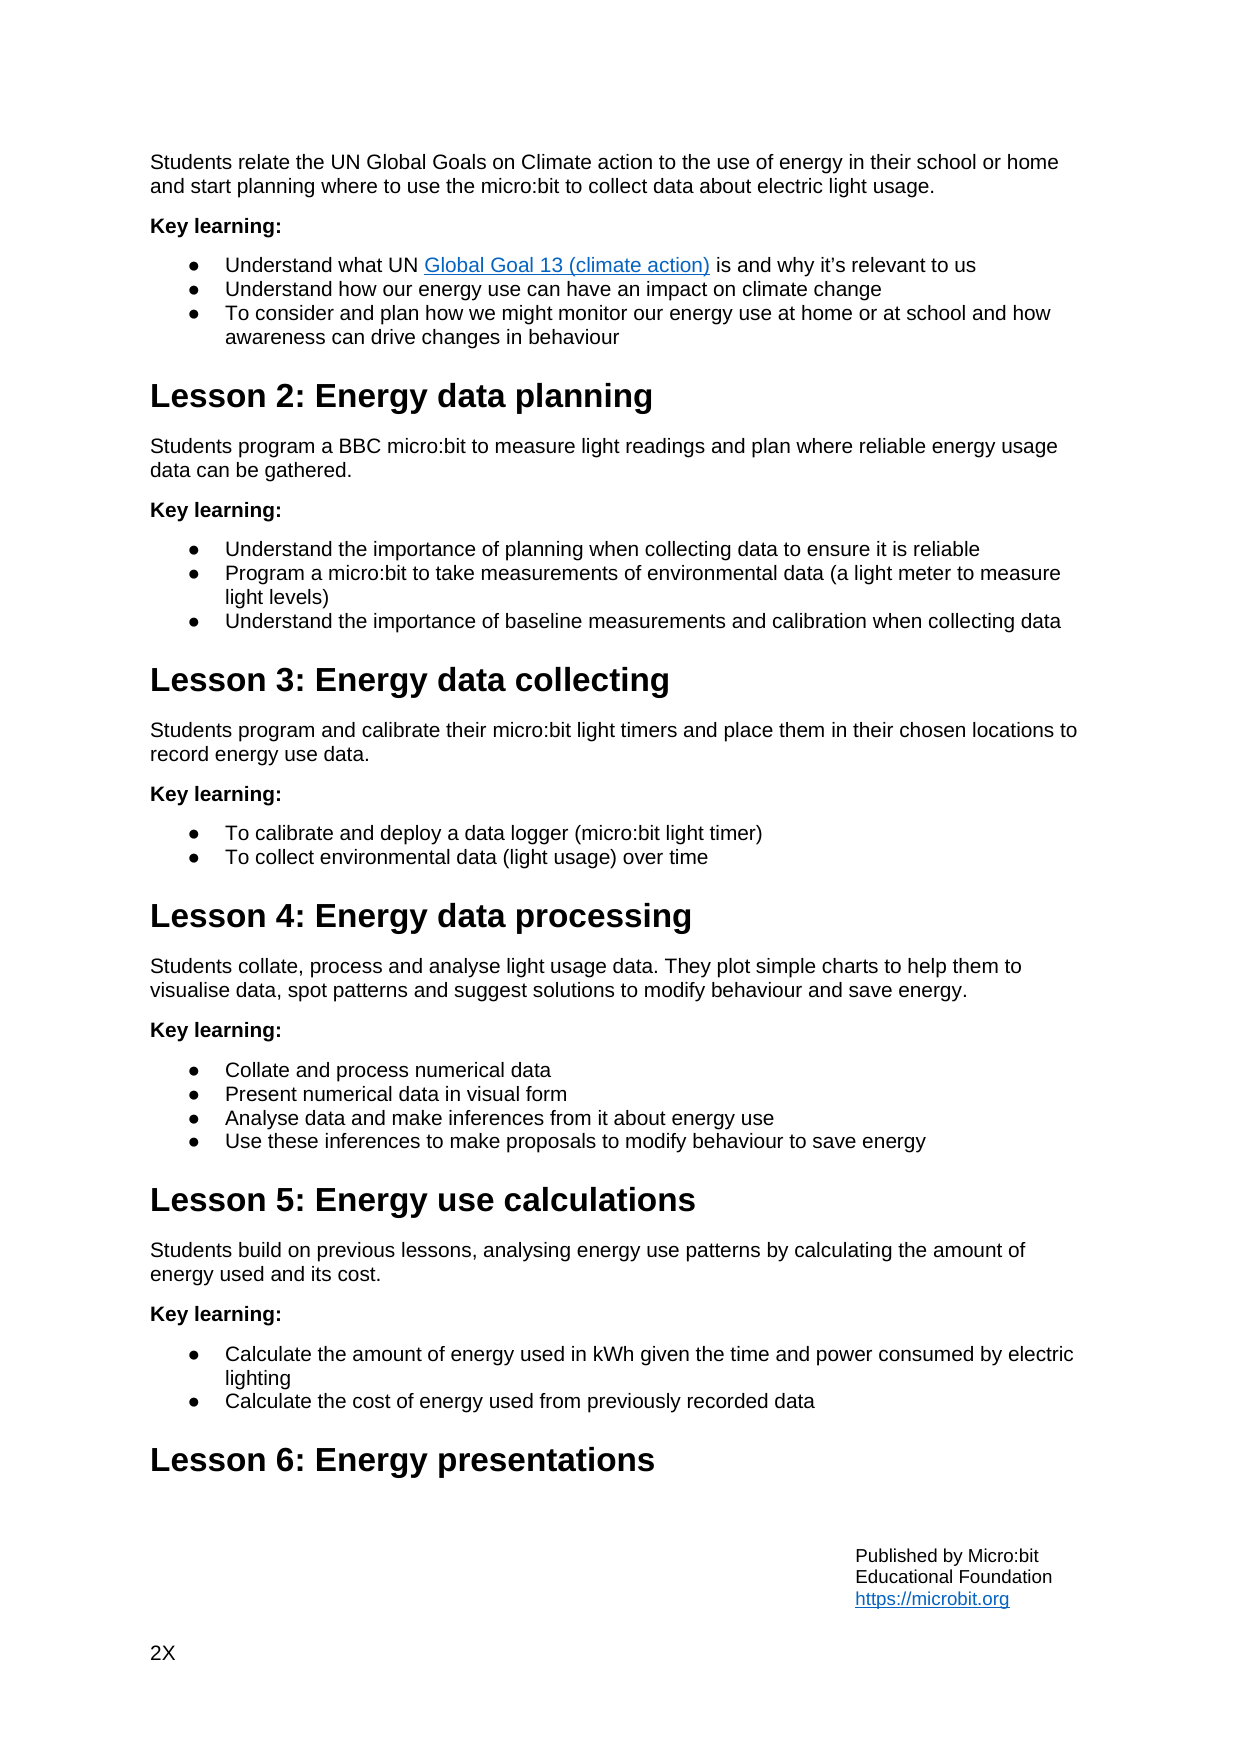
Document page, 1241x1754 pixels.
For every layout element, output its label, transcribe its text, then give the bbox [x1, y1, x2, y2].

subtitle Lesson 3: Energy data collecting [150, 660, 1090, 698]
text Students collate, process and analyse light usage data. They plot simple charts to help them to visualise data, spot patterns and suggest solutions to modify behaviour and save energy. [150, 954, 1090, 1002]
list Analyse data and make inferences from it about energy use [187, 1105, 1090, 1129]
text Key learning: [150, 498, 1090, 522]
list Use these inferences to make proposals to modify behaviour to save energy [187, 1129, 1090, 1153]
list To calibrate and deploy a data logger (micro:bit light timer) [187, 821, 1090, 845]
list Understand the importance of baseline measurements and calibration when collecting data [187, 609, 1090, 633]
text Key learning: [150, 213, 1090, 237]
list Understand how our energy use can have an impact on climate change [187, 277, 1090, 301]
text Students build on previous lessons, analysing energy use patterns by calculating the amount of energy used and its cost. [150, 1238, 1090, 1286]
list Understand what UN Global Goal 13 (climate action) is and why it’s relevant to us [187, 253, 1090, 277]
text Students program and calibrate their micro:bit light timers and place them in their chosen locations to record energy use data. [150, 718, 1090, 766]
list To collect environmental data (light usage) over time [187, 845, 1090, 869]
list Understand the importance of planning when collecting data to ensure it is reliable [187, 537, 1090, 561]
list Calculate the cost of energy used from previously recorded data [187, 1389, 1090, 1413]
subtitle Lesson 6: Energy presentations [150, 1440, 1090, 1478]
subtitle Lesson 4: Energy data processing [150, 896, 1090, 934]
text Key learning: [150, 782, 1090, 806]
text Students program a BBC micro:bit to measure light readings and plan where reliable energy usage data can be gathered. [150, 434, 1090, 482]
text Key learning: [150, 1302, 1090, 1326]
list Present numerical data in visual form [187, 1081, 1090, 1105]
list Program a micro:bit to take measurements of environmental data (a light meter to measure light levels) [187, 561, 1090, 609]
subtitle Lesson 2: Energy data planning [150, 376, 1090, 414]
text Key learning: [150, 1018, 1090, 1042]
list Collate and process numerical data [187, 1057, 1090, 1081]
list To consider and plan how we might monitor our energy use at home or at school and how awareness can drive changes in behaviour [187, 301, 1090, 349]
list Calculate the amount of energy used in kWh given the time and power consumed by electric lighting [187, 1341, 1090, 1389]
subtitle Lesson 5: Energy use calculations [150, 1180, 1090, 1218]
text Students relate the UN Global Goals on Climate action to the use of energy in their school or home and start planning where to use the micro:bit to collect data about electric light usage. [150, 150, 1090, 198]
